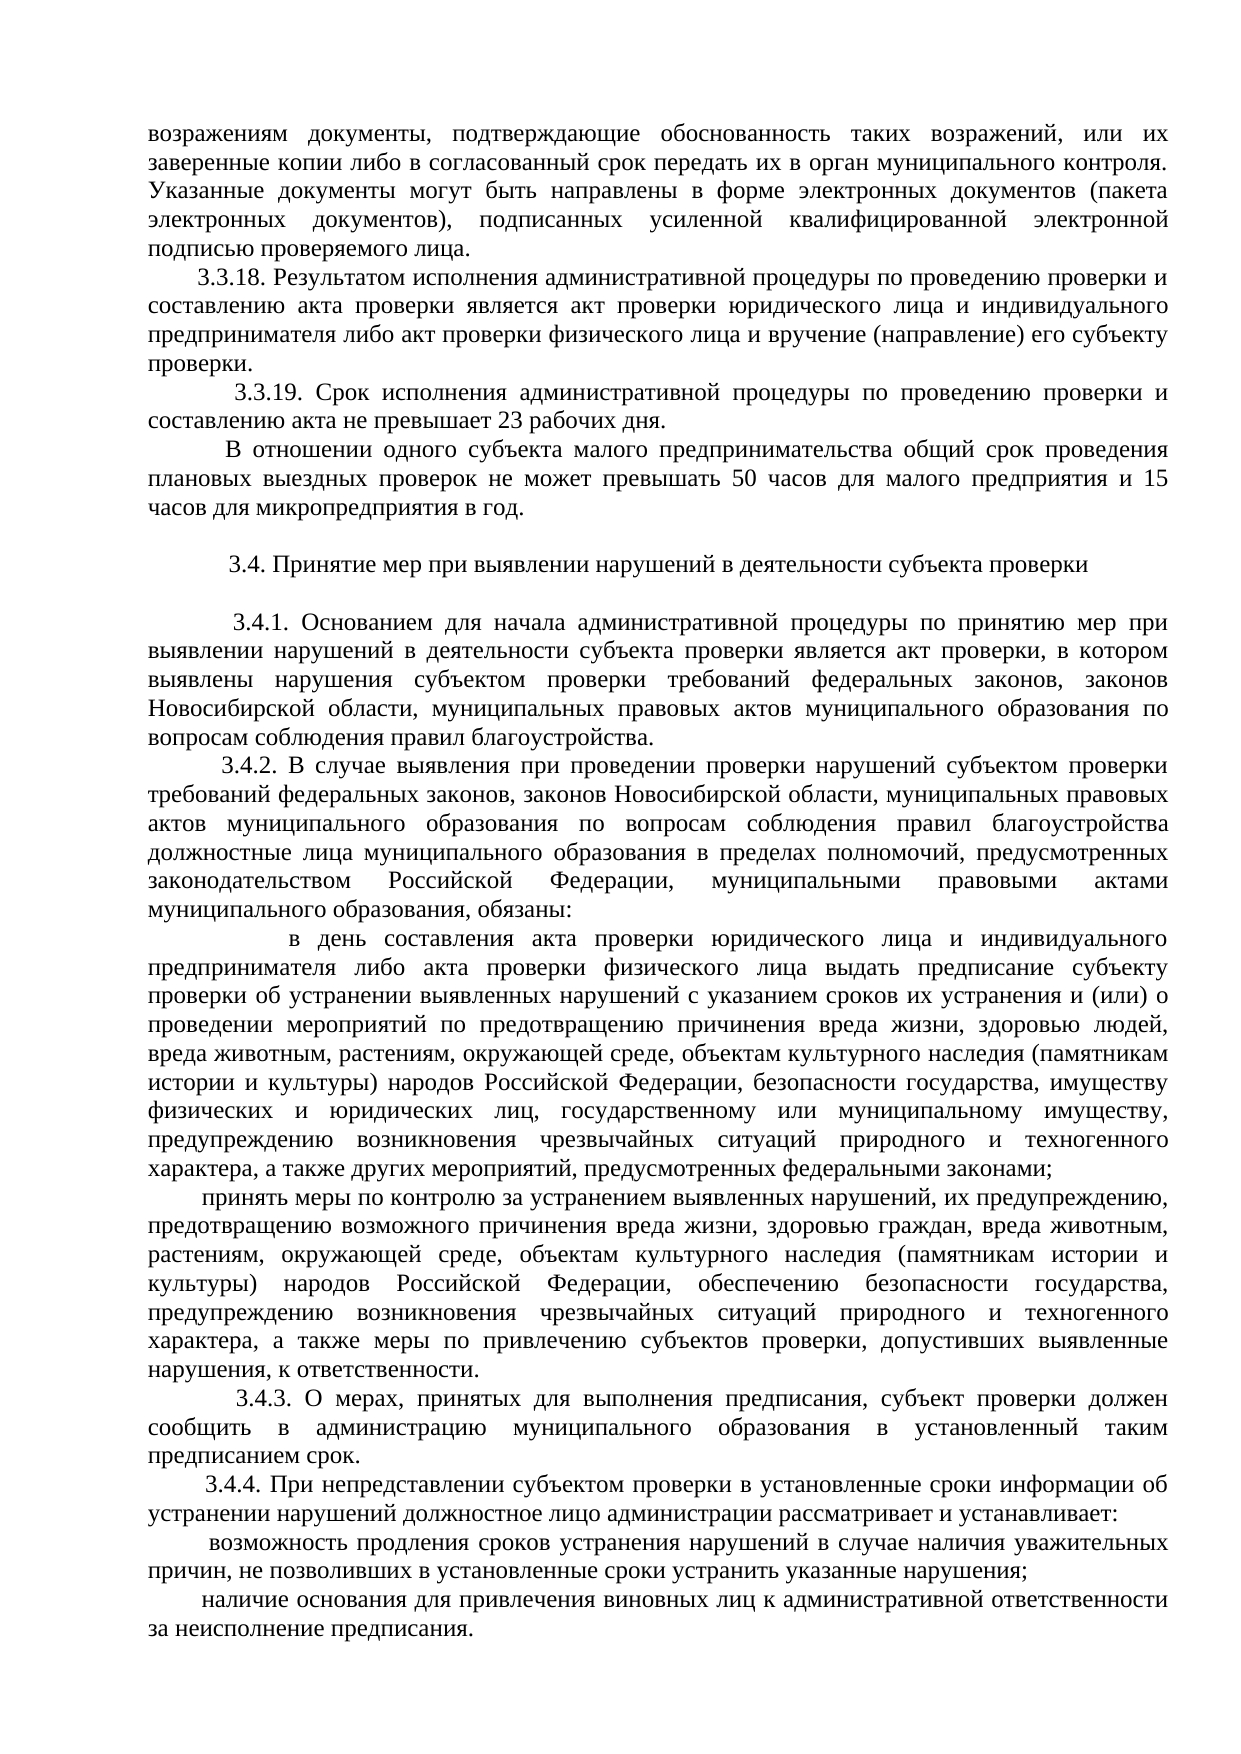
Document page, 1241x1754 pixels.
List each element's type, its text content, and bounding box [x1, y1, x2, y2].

text В отношении одного субъекта малого предпринимательства общий срок проведения плановых выездных проверок не может превышать 50 часов для малого предприятия и 15 часов для микропредприятия в год. [148, 434, 1169, 521]
text 3.4. Принятие мер при выявлении нарушений в деятельности субъекта проверки [148, 549, 1169, 578]
text 3.3.18. Результатом исполнения административной процедуры по проведению проверки и составлению акта проверки является акт проверки юридического лица и индивидуального предпринимателя либо акт проверки физического лица и вручение (направление) его субъекту проверки. [148, 262, 1169, 377]
text 3.4.1. Основанием для начала административной процедуры по принятию мер при выявлении нарушений в деятельности субъекта проверки является акт проверки, в котором выявлены нарушения субъектом проверки требований федеральных законов, законов Новосибирской области, муниципальных правовых актов муниципального образования по вопросам соблюдения правил благоустройства. [148, 607, 1169, 751]
text 3.4.2. В случае выявления при проведении проверки нарушений субъектом проверки требований федеральных законов, законов Новосибирской области, муниципальных правовых актов муниципального образования по вопросам соблюдения правил благоустройства должностные лица муниципального образования в пределах полномочий, предусмотренных законодательством Российской Федерации, муниципальными правовыми актами муниципального образования, обязаны: [148, 751, 1169, 923]
text 3.3.19. Срок исполнения административной процедуры по проведению проверки и составлению акта не превышает 23 рабочих дня. [148, 377, 1169, 434]
text 3.4.3. О мерах, принятых для выполнения предписания, субъект проверки должен сообщить в администрацию муниципального образования в установленный таким предписанием срок. [148, 1383, 1169, 1469]
text 3.4.4. При непредставлении субъектом проверки в установленные сроки информации об устранении нарушений должностное лицо администрации рассматривает и устанавливает: [148, 1469, 1169, 1527]
text принять меры по контролю за устранением выявленных нарушений, их предупреждению, предотвращению возможного причинения вреда жизни, здоровью граждан, вреда животным, растениям, окружающей среде, объектам культурного наследия (памятникам истории и культуры) народов Российской Федерации, обеспечению безопасности государства, предупреждению возникновения чрезвычайных ситуаций природного и техногенного характера, а также меры по привлечению субъектов проверки, допустивших выявленные нарушения, к ответственности. [148, 1182, 1169, 1383]
text наличие основания для привлечения виновных лиц к административной ответственности за неисполнение предписания. [148, 1584, 1169, 1642]
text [148, 118, 1169, 262]
text возможность продления сроков устранения нарушений в случае наличия уважительных причин, не позволивших в установленные сроки устранить указанные нарушения; [148, 1527, 1169, 1584]
text в день составления акта проверки юридического лица и индивидуального предпринимателя либо акта проверки физического лица выдать предписание субъекту проверки об устранении выявленных нарушений с указанием сроков их устранения и (или) о проведении мероприятий по предотвращению причинения вреда жизни, здоровью людей, вреда животным, растениям, окружающей среде, объектам культурного наследия (памятникам истории и культуры) народов Российской Федерации, безопасности государства, имуществу физических и юридических лиц, государственному или муниципальному имуществу, предупреждению возникновения чрезвычайных ситуаций природного и техногенного характера, а также других мероприятий, предусмотренных федеральными законами; [148, 923, 1169, 1182]
